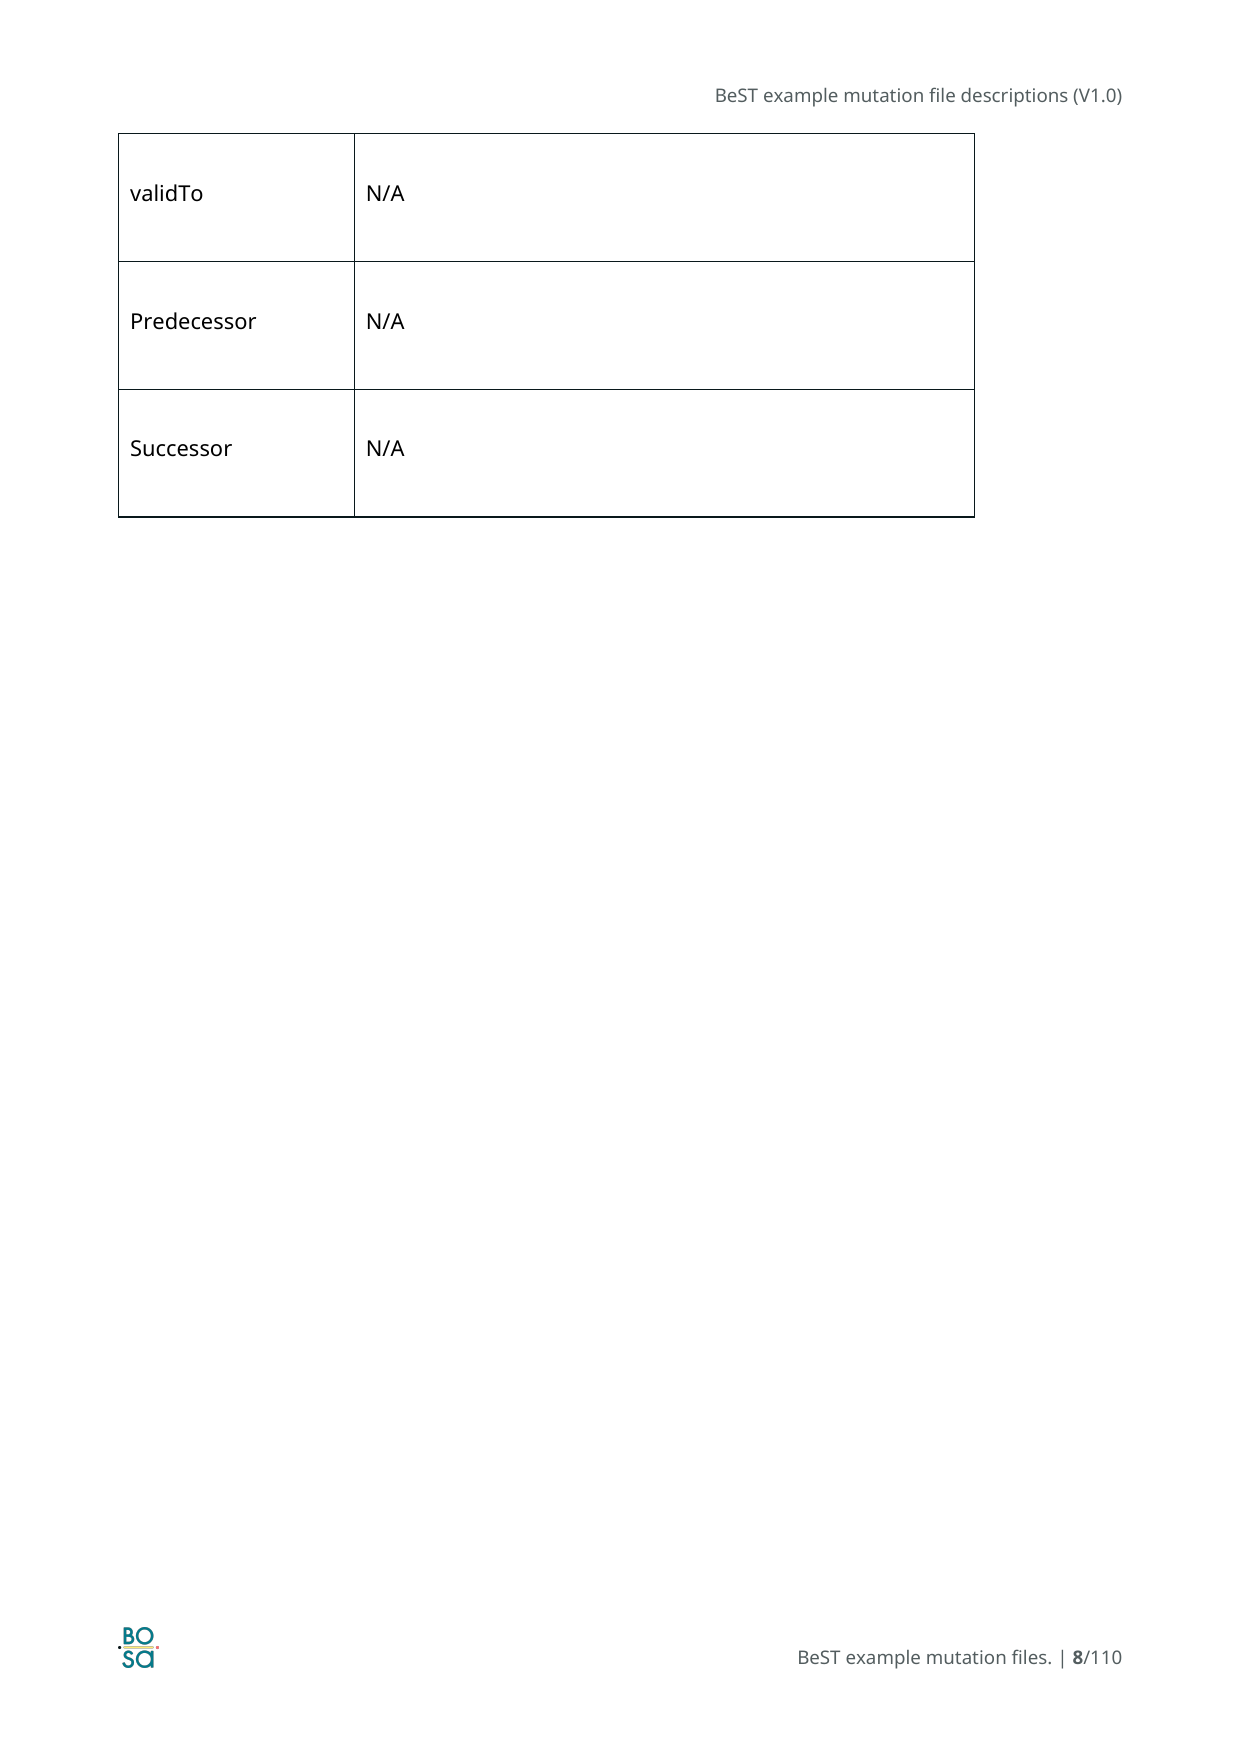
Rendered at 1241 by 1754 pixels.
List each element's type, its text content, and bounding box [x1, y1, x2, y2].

table_cell Predecessor [119, 262, 354, 389]
table_cell N/A [355, 134, 974, 261]
picture [118, 1627, 159, 1668]
table_cell N/A [355, 390, 974, 516]
table_cell N/A [355, 262, 974, 389]
table_cell validTo [119, 134, 354, 261]
table_cell Successor [119, 390, 354, 516]
